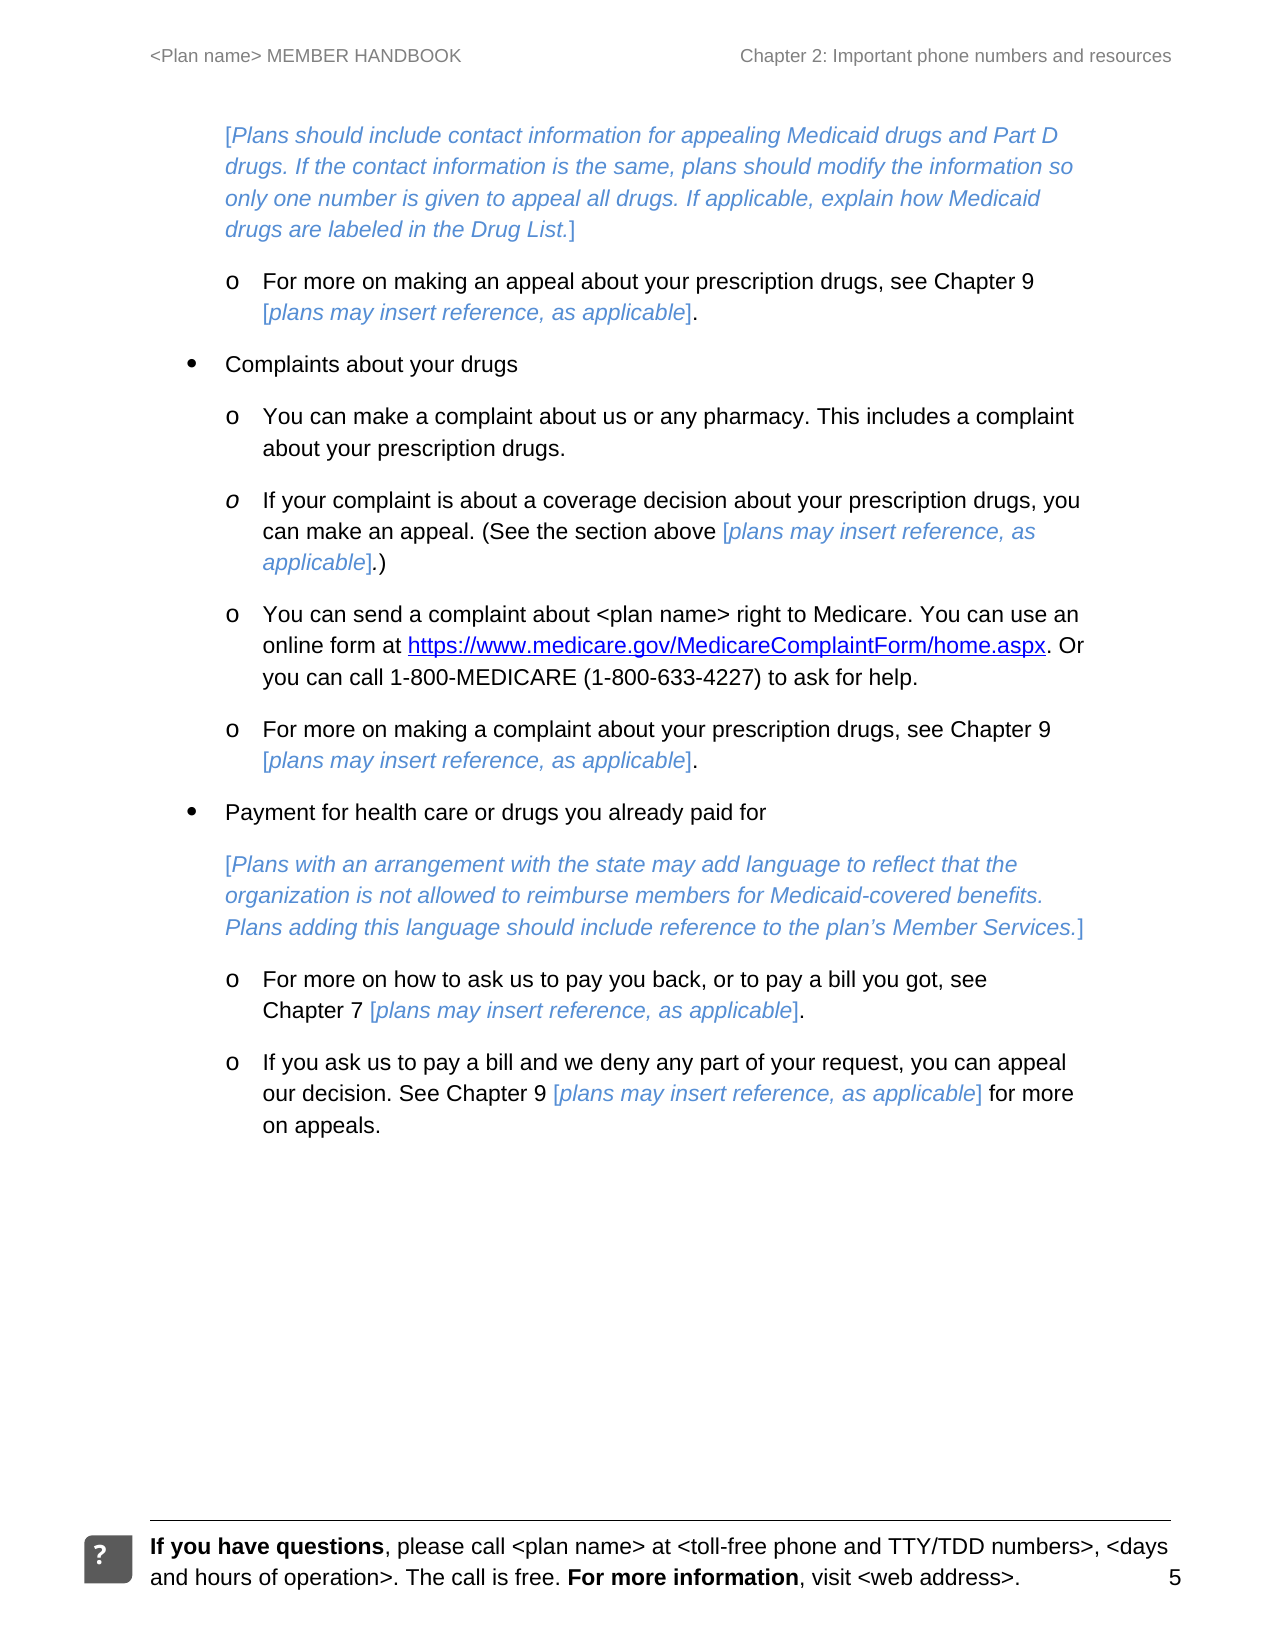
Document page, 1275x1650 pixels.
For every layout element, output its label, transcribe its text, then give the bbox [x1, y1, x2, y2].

list For more on making an appeal about your prescription drugs, see Chapter 9 [plans may insert reference, as applicable]. [225, 264, 1096, 327]
text [Plans should include contact information for appealing Medicaid drugs and Part D drugs. If the contact information is the same, plans should modify the information so only one number is given to appeal all drugs. If applicable, explain how Medicaid drugs are labeled in the Drug List.] [225, 118, 1096, 243]
list For more on how to ask us to pay you back, or to pay a bill you got, see Chapter 7 [plans may insert reference, as applicable]. [225, 962, 1096, 1025]
list You can make a complaint about us or any pharmacy. This includes a complaint about your prescription drugs. [225, 400, 1096, 462]
list For more on making a complaint about your prescription drugs, see Chapter 9 [plans may insert reference, as applicable]. [225, 712, 1096, 775]
text [Plans with an arrangement with the state may add language to reflect that the organization is not allowed to reimburse members for Medicaid-covered benefits. Plans adding this language should include reference to the plan’s Member Services.] [225, 848, 1096, 941]
list You can send a complaint about <plan name> right to Medicare. You can use an online form at https://www.medicare.gov/MedicareComplaintForm/home.aspx. Or you can call 1-800-MEDICARE (1-800-633-4227) to ask for help. [225, 598, 1096, 691]
list If your complaint is about a coverage decision about your prescription drugs, you can make an appeal. (See the section above [plans may insert reference, as applicable].) [225, 483, 1096, 577]
list If you ask us to pay a bill and we deny any part of your request, you can appeal our decision. See Chapter 9 [plans may insert reference, as applicable] for more on appeals. [225, 1046, 1096, 1139]
list Complaints about your drugs [187, 348, 1096, 379]
list Payment for health care or drugs you already paid for [187, 796, 1096, 827]
